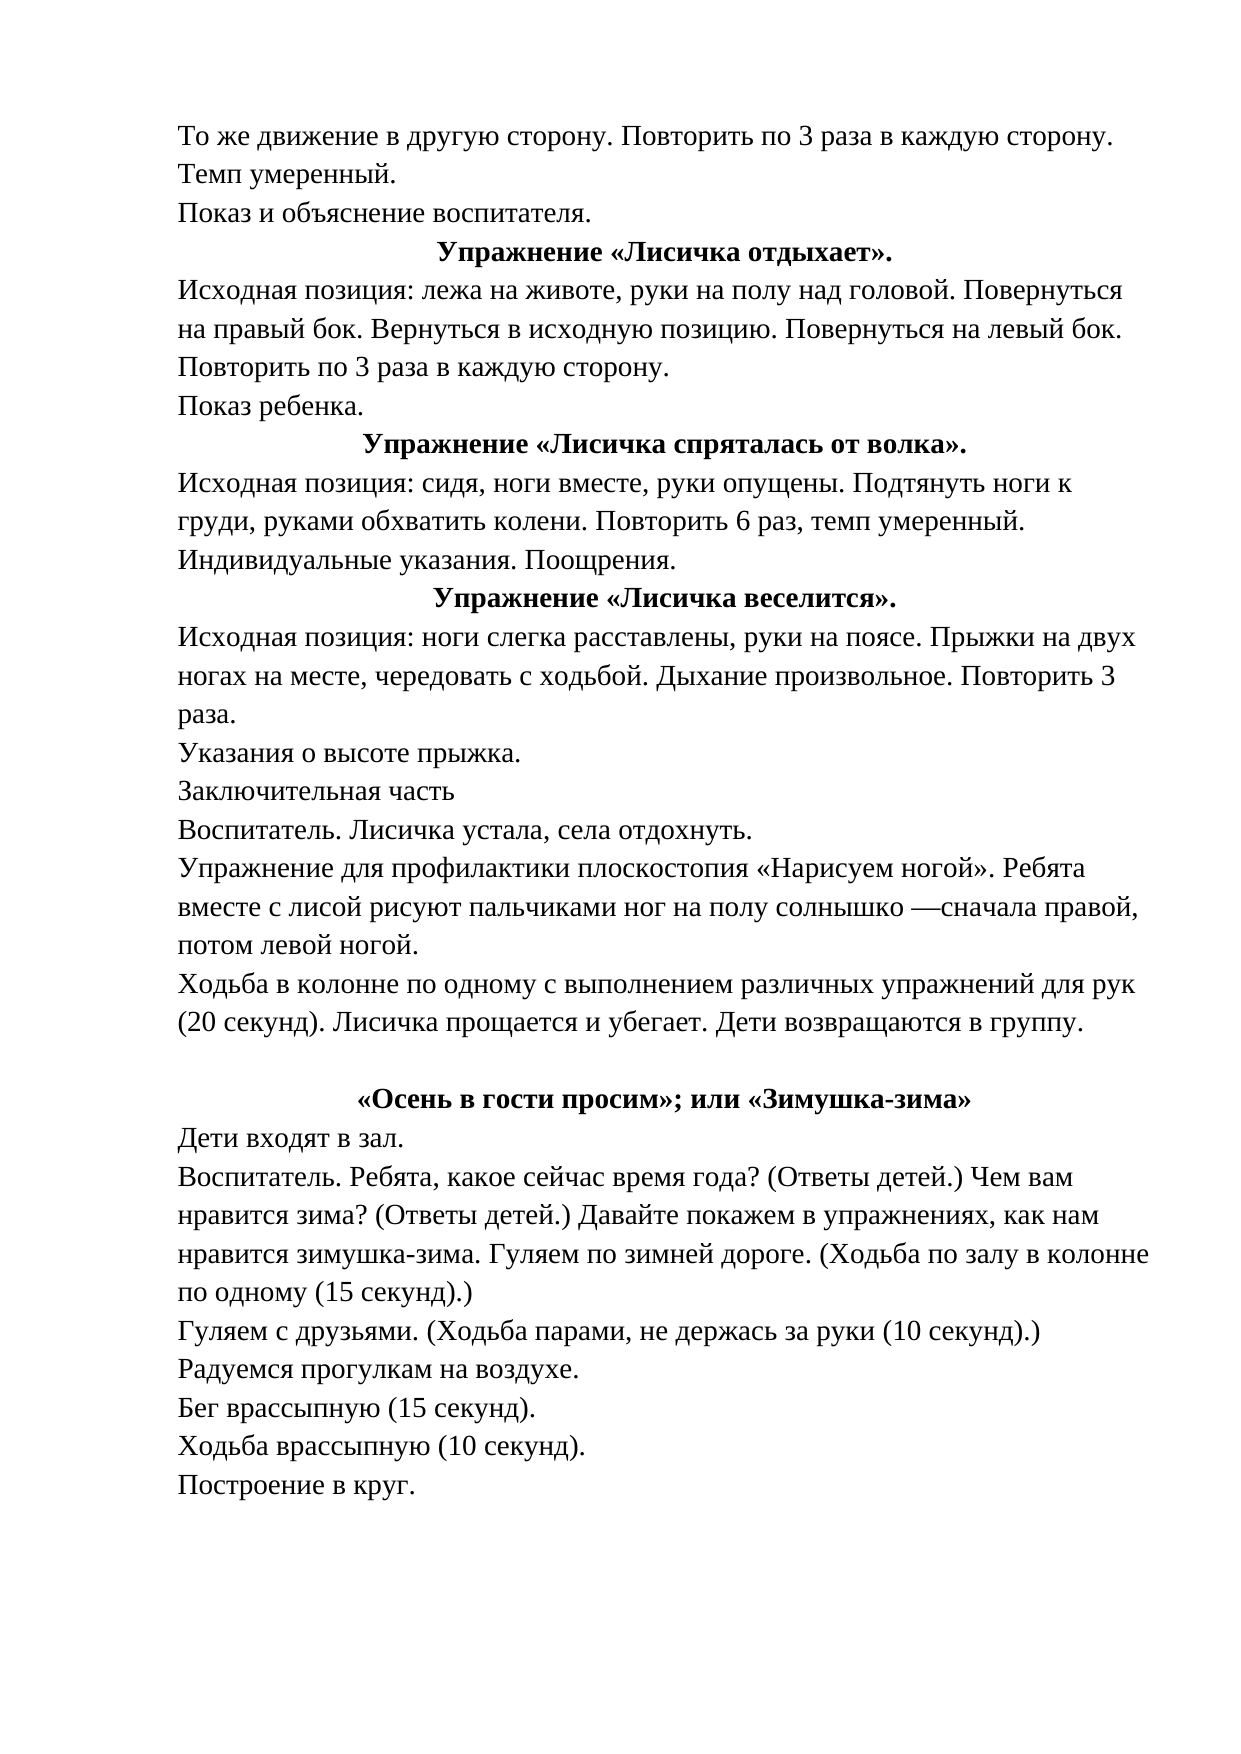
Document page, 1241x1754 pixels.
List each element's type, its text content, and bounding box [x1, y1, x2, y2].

text Заключительная часть [177, 773, 1152, 807]
text Построение в круг. [177, 1467, 1152, 1501]
text «Осень в гости просим»; или «Зимушка-зима» [177, 1082, 1152, 1115]
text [177, 118, 1152, 190]
text Упражнение «Лисичка спряталась от волка». [177, 426, 1152, 460]
text Упражнение «Лисичка отдыхает». [177, 234, 1152, 267]
text Ходьба врассыпную (10 секунд). [177, 1428, 1152, 1462]
text Показ ребенка. [177, 388, 1152, 421]
text Воспитатель. Ребята, какое сейчас время года? (Ответы детей.) Чем вам нравится зима? (Ответы детей.) Давайте покажем в упражнениях, как нам нравится зимушка-зима. Гуляем по зимней дороге. (Ходьба по залу в колонне по одному (15 секунд).) [177, 1159, 1152, 1308]
text Упражнение «Лисичка веселится». [177, 581, 1152, 614]
text Дети входят в зал. [177, 1120, 1152, 1154]
text Указания о высоте прыжка. [177, 735, 1152, 768]
text Индивидуальные указания. Поощрения. [177, 542, 1152, 576]
text Ходьба в колонне по одному с выполнением различных упражнений для рук (20 секунд). Лисичка прощается и убегает. Дети возвращаются в группу. [177, 966, 1152, 1038]
text Исходная позиция: лежа на животе, руки на полу над головой. Повернуться на правый бок. Вернуться в исходную позицию. Повернуться на левый бок. Повторить по 3 раза в каждую сторону. [177, 272, 1152, 383]
text Воспитатель. Лисичка устала, села отдохнуть. [177, 812, 1152, 845]
text Исходная позиция: ноги слегка расставлены, руки на поясе. Прыжки на двух ногах на месте, чередовать с ходьбой. Дыхание произвольное. Повторить 3 раза. [177, 619, 1152, 730]
text Исходная позиция: сидя, ноги вместе, руки опущены. Подтянуть ноги к груди, руками обхватить колени. Повторить 6 раз, темп умеренный. [177, 465, 1152, 537]
text Показ и объяснение воспитателя. [177, 195, 1152, 229]
text Гуляем с друзьями. (Ходьба парами, не держась за руки (10 секунд).) [177, 1313, 1152, 1346]
text Радуемся прогулкам на воздухе. [177, 1351, 1152, 1385]
text Упражнение для профилактики плоскостопия «Нарисуем ногой». Ребята вместе с лисой рисуют пальчиками ног на полу солнышко —сначала правой, потом левой ногой. [177, 850, 1152, 961]
text Бег врассыпную (15 секунд). [177, 1390, 1152, 1423]
